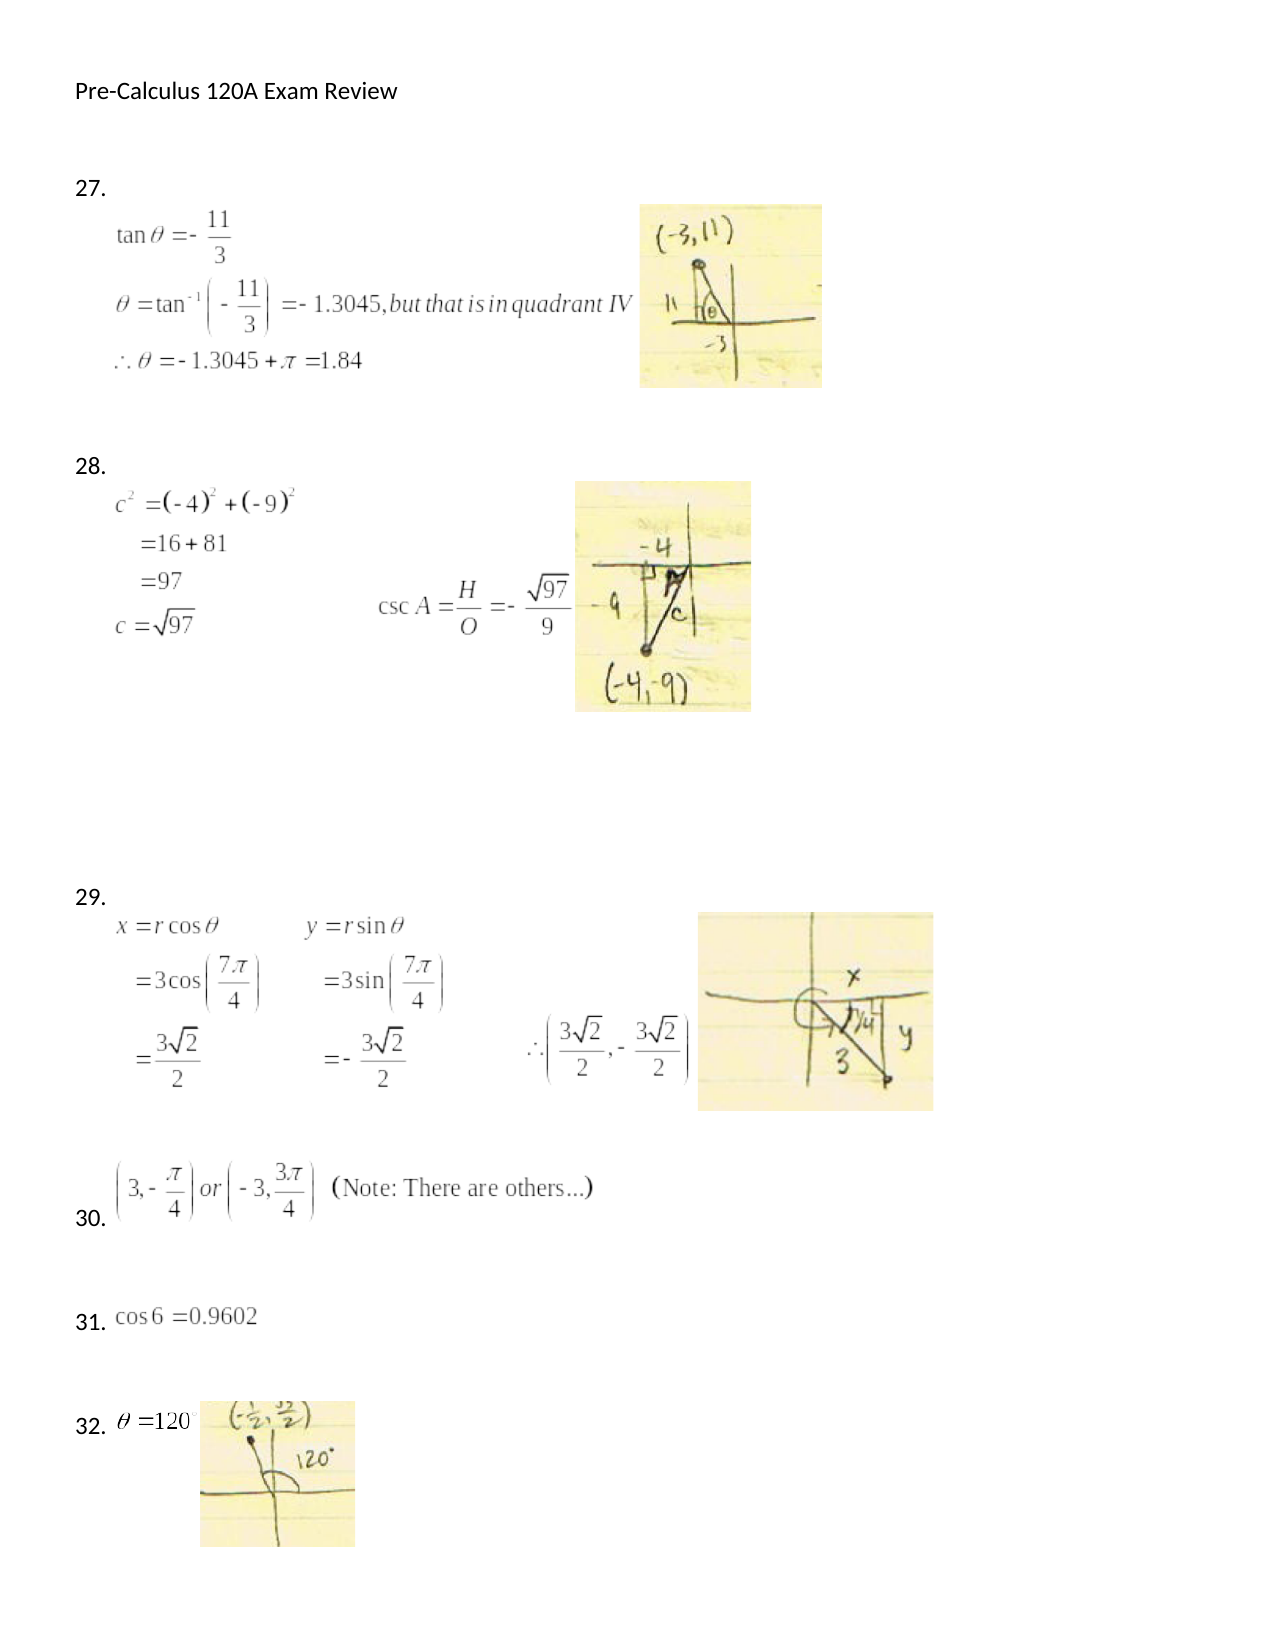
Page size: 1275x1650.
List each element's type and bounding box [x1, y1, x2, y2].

picture [697, 912, 934, 1111]
picture [200, 1401, 356, 1547]
picture [575, 481, 752, 712]
picture [639, 204, 822, 388]
